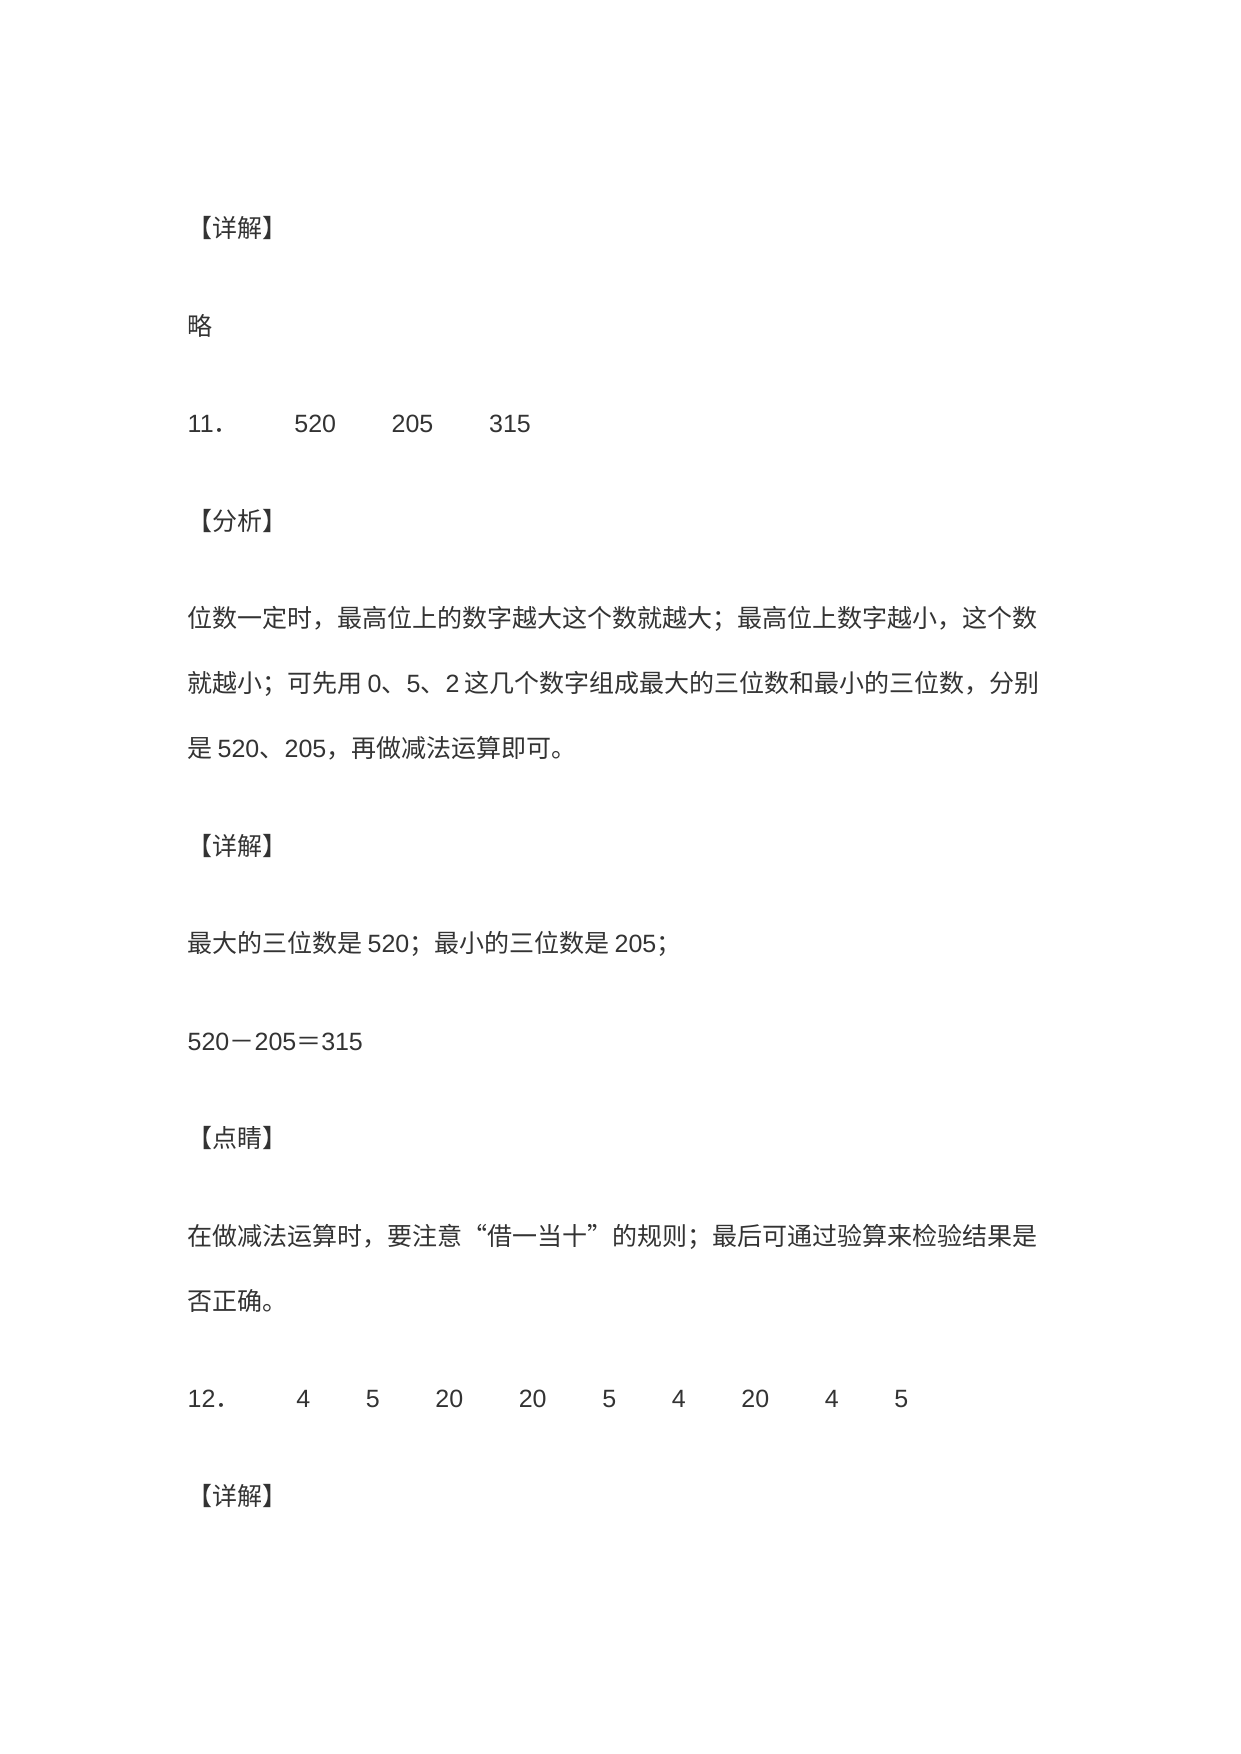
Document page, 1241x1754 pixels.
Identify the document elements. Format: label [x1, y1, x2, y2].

text [187, 162, 1053, 1527]
